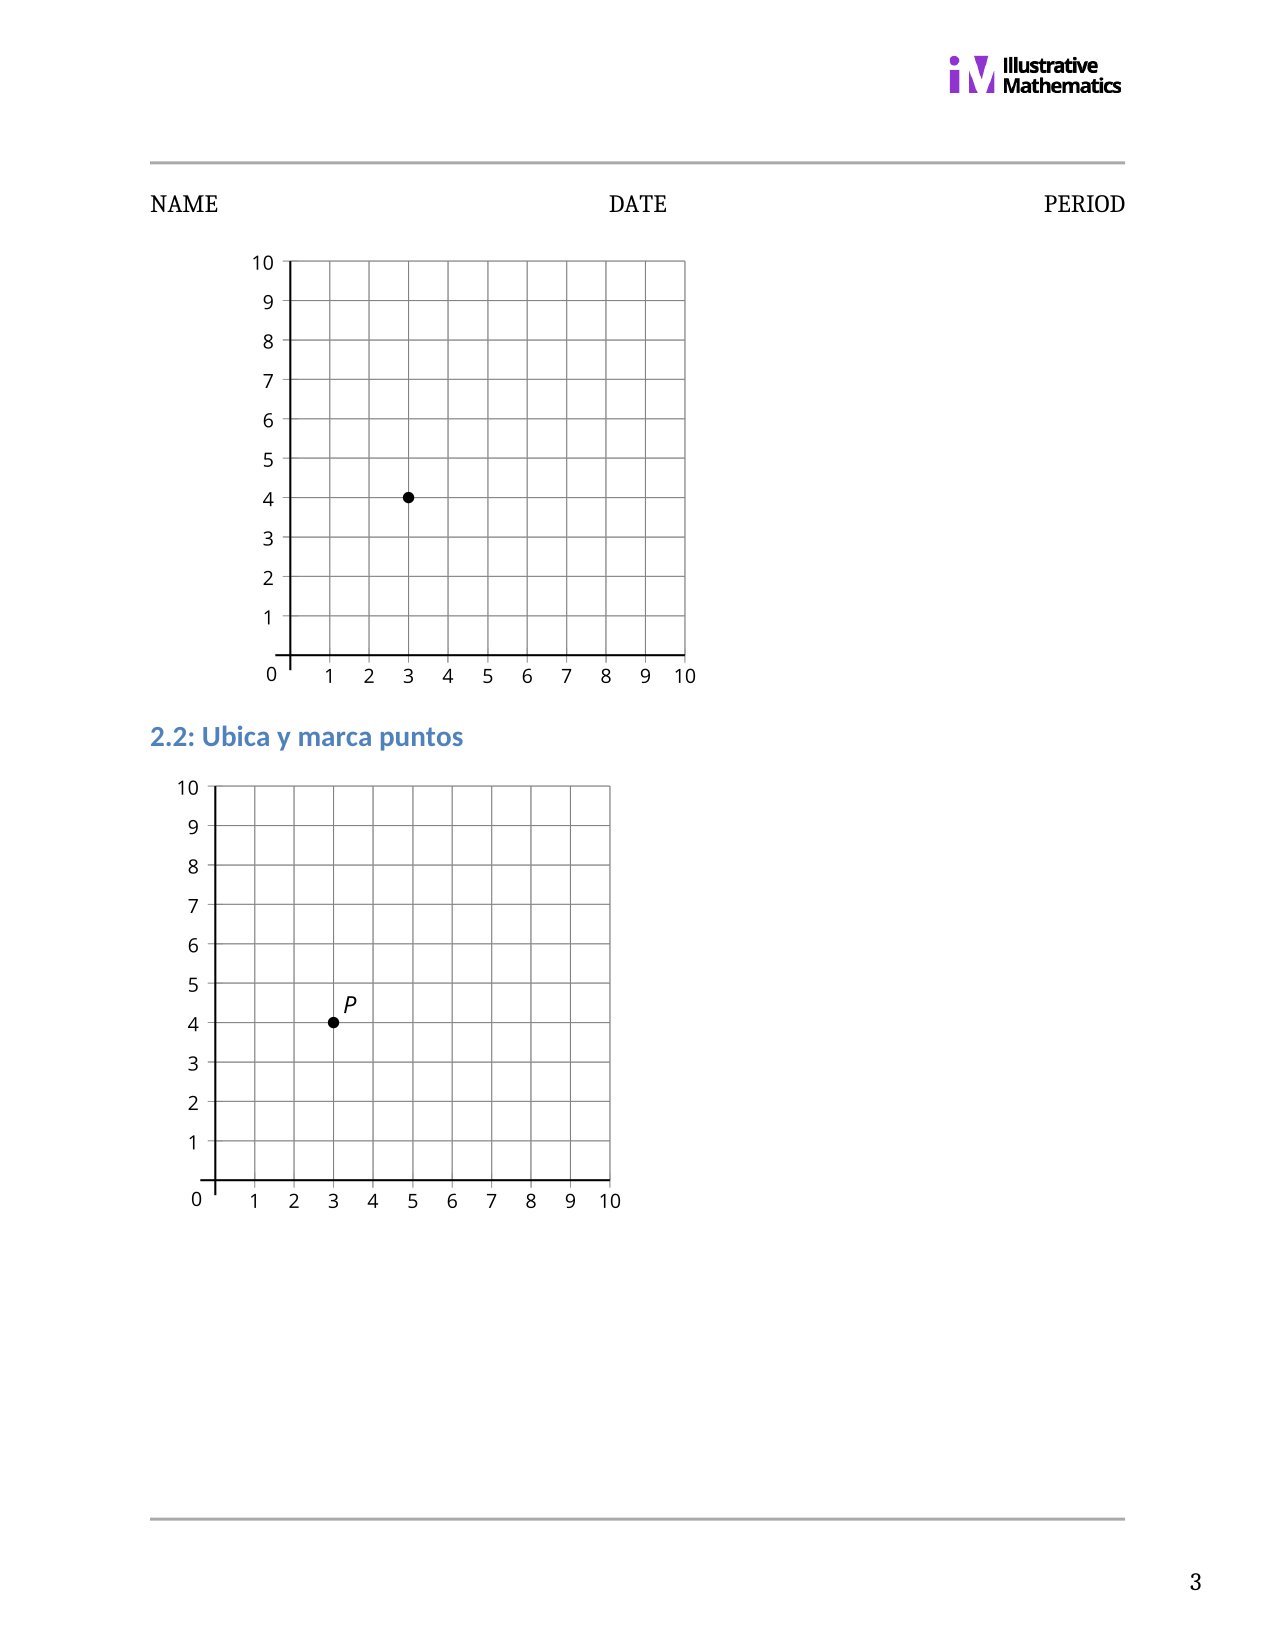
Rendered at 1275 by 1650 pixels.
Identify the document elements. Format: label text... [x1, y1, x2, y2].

picture [949, 55, 1121, 93]
picture [168, 772, 629, 1216]
picture [243, 247, 704, 691]
subtitle 2.2: Ubica y marca puntos [150, 718, 1125, 754]
